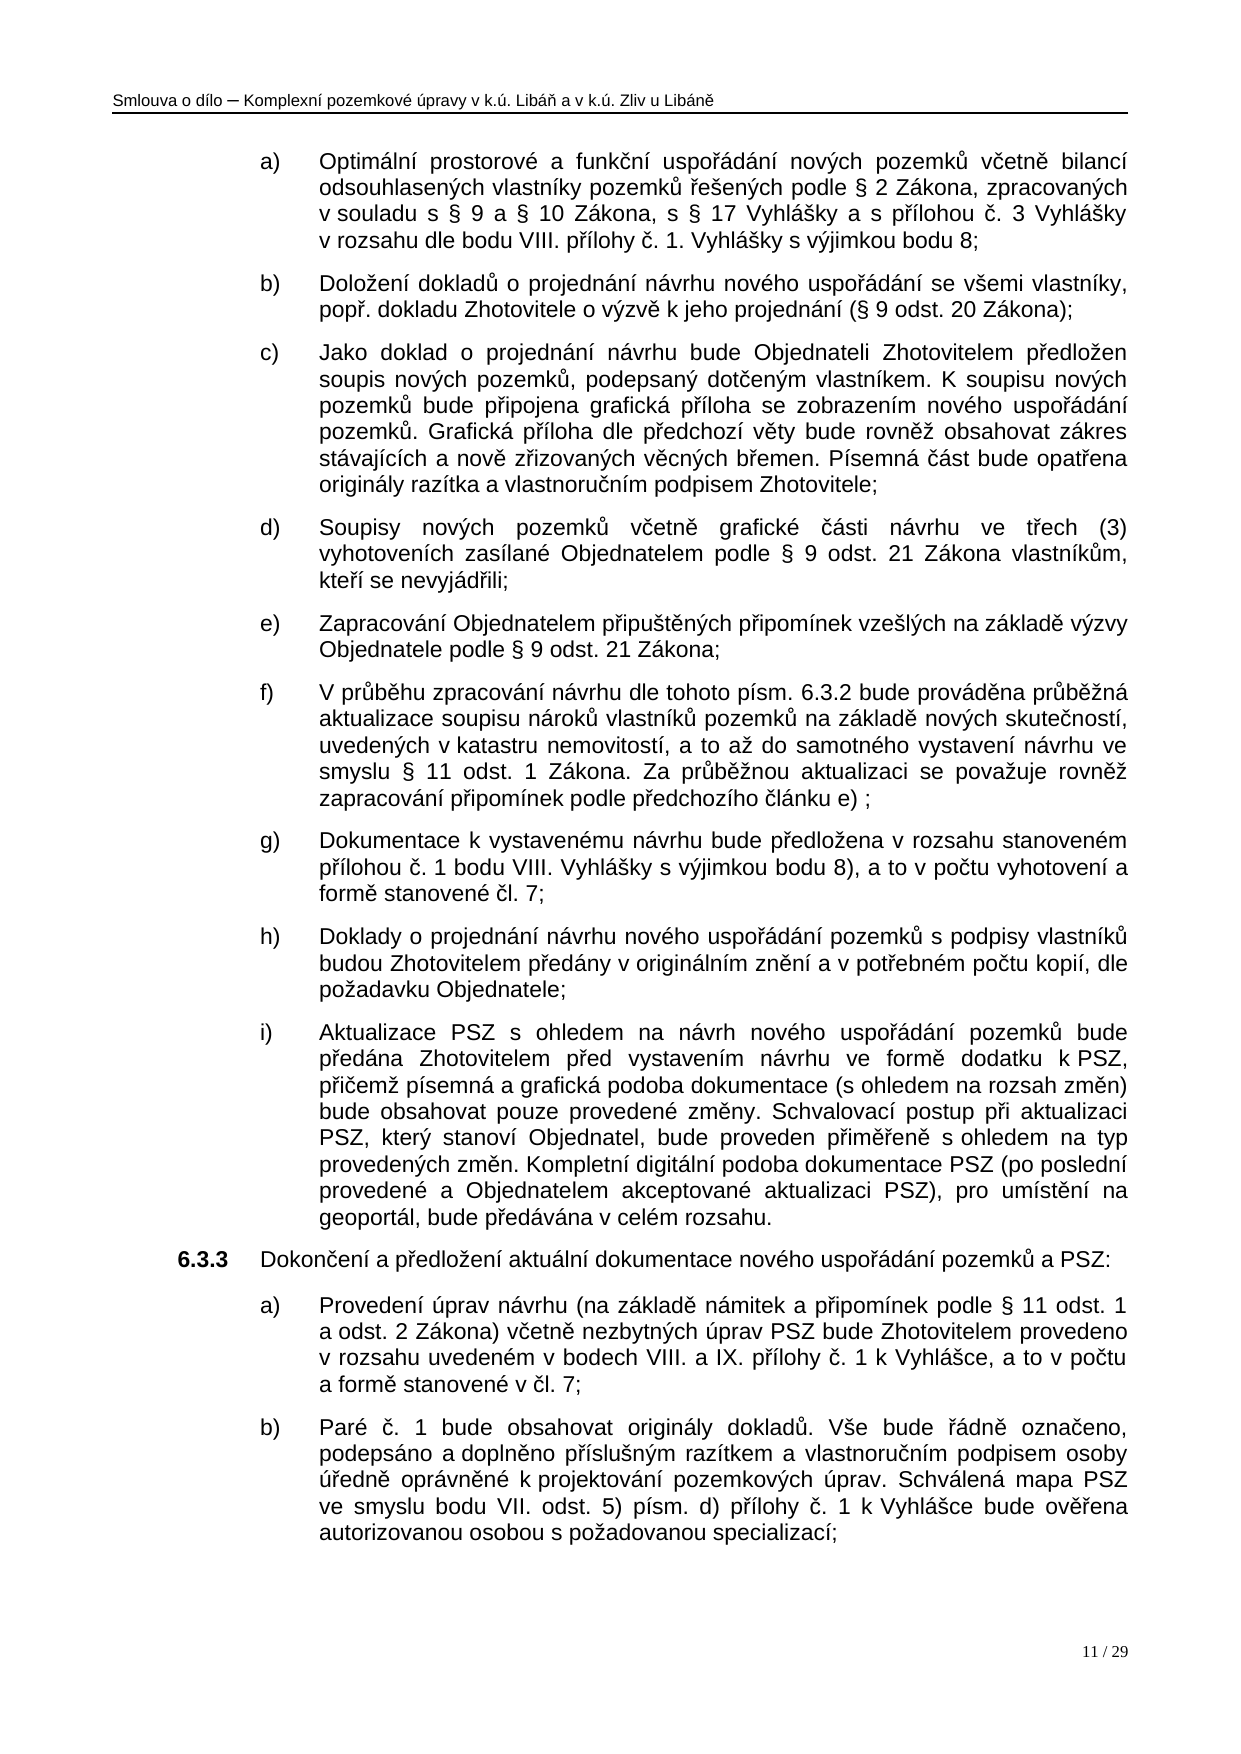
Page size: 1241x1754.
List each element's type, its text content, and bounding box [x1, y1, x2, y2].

list Provedení úprav návrhu (na základě námitek a připomínek podle § 11 odst. 1 a odst. 2 Zákona) včetně nezbytných úprav PSZ bude Zhotovitelem provedeno v rozsahu uvedeném v bodech VIII. a IX. přílohy č. 1 k Vyhlášce, a to v počtu a formě stanovené v čl. 7; [260, 1292, 1128, 1397]
list Doklady o projednání návrhu nového uspořádání pozemků s podpisy vlastníků budou Zhotovitelem předány v originálním znění a v potřebném počtu kopií, dle požadavku Objednatele; [260, 923, 1128, 1002]
list Doložení dokladů o projednání návrhu nového uspořádání se všemi vlastníky, popř. dokladu Zhotovitele o výzvě k jeho projednání (§ 9 odst. 20 Zákona); [260, 270, 1128, 322]
list Optimální prostorové a funkční uspořádání nových pozemků včetně bilancí odsouhlasených vlastníky pozemků řešených podle § 2 Zákona, zpracovaných v souladu s § 9 a § 10 Zákona, s § 17 Vyhlášky a s přílohou č. 3 Vyhlášky v rozsahu dle bodu VIII. přílohy č. 1. Vyhlášky s výjimkou bodu 8; [260, 148, 1128, 253]
list Paré č. 1 bude obsahovat originály dokladů. Vše bude řádně označeno, podepsáno a doplněno příslušným razítkem a vlastnoručním podpisem osoby úředně oprávněné k projektování pozemkových úprav. Schválená mapa PSZ ve smyslu bodu VII. odst. 5) písm. d) přílohy č. 1 k Vyhlášce bude ověřena autorizovanou osobou s požadovanou specializací; [260, 1414, 1128, 1545]
text Dokončení a předložení aktuální dokumentace nového uspořádání pozemků a PSZ: [177, 1246, 1128, 1273]
list V průběhu zpracování návrhu dle tohoto písm. 6.3.2 bude prováděna průběžná aktualizace soupisu nároků vlastníků pozemků na základě nových skutečností, uvedených v katastru nemovitostí, a to až do samotného vystavení návrhu ve smyslu § 11 odst. 1 Zákona. Za průběžnou aktualizaci se považuje rovněž zapracování připomínek podle předchozího článku e) ; [260, 679, 1128, 811]
list Zapracování Objednatelem připuštěných připomínek vzešlých na základě výzvy Objednatele podle § 9 odst. 21 Zákona; [260, 610, 1128, 662]
list Aktualizace PSZ s ohledem na návrh nového uspořádání pozemků bude předána Zhotovitelem před vystavením návrhu ve formě dodatku k PSZ, přičemž písemná a grafická podoba dokumentace (s ohledem na rozsah změn) bude obsahovat pouze provedené změny. Schvalovací postup při aktualizaci PSZ, který stanoví Objednatel, bude proveden přiměřeně s ohledem na typ provedených změn. Kompletní digitální podoba dokumentace PSZ (po poslední provedené a Objednatelem akceptované aktualizaci PSZ), pro umístění na geoportál, bude předávána v celém rozsahu. [260, 1019, 1128, 1230]
list Soupisy nových pozemků včetně grafické části návrhu ve třech (3) vyhotoveních zasílané Objednatelem podle § 9 odst. 21 Zákona vlastníkům, kteří se nevyjádřili; [260, 514, 1128, 593]
list Dokumentace k vystavenému návrhu bude předložena v rozsahu stanoveném přílohou č. 1 bodu VIII. Vyhlášky s výjimkou bodu 8), a to v počtu vyhotovení a formě stanovené čl. 7; [260, 827, 1128, 907]
list Jako doklad o projednání návrhu bude Objednateli Zhotovitelem předložen soupis nových pozemků, podepsaný dotčeným vlastníkem. K soupisu nových pozemků bude připojena grafická příloha se zobrazením nového uspořádání pozemků. Grafická příloha dle předchozí věty bude rovněž obsahovat zákres stávajících a nově zřizovaných věcných břemen. Písemná část bude opatřena originály razítka a vlastnoručním podpisem Zhotovitele; [260, 339, 1128, 497]
